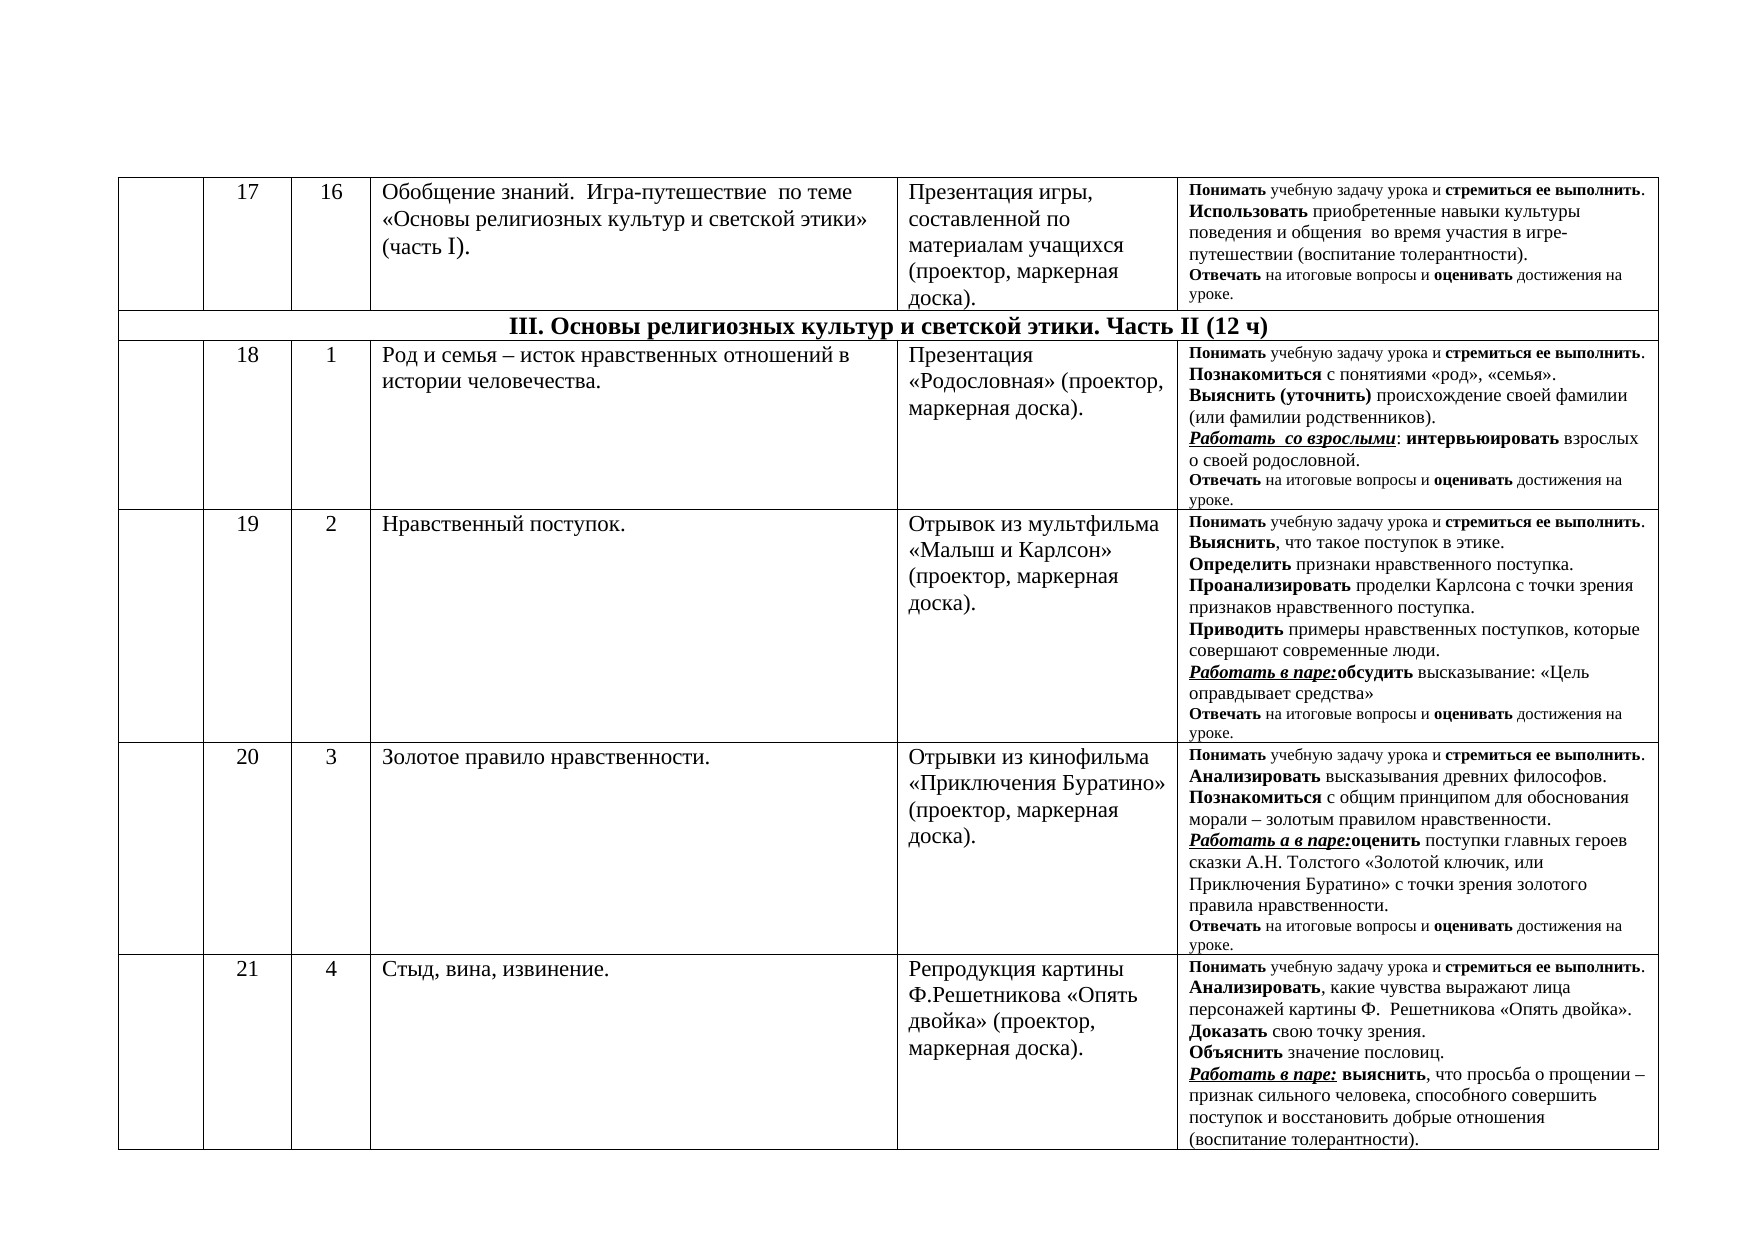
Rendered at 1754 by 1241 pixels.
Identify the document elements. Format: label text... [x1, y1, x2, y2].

table_cell 20 [204, 743, 291, 954]
table_cell Род и семья – исток нравственных отношений в истории человечества. [371, 341, 897, 508]
table_cell [119, 743, 203, 954]
table_cell Нравственный поступок. [371, 510, 897, 742]
table_cell 19 [204, 510, 291, 742]
table_cell 4 [292, 955, 370, 1149]
table_cell 21 [204, 955, 291, 1149]
table_cell [119, 341, 203, 508]
table_cell [119, 510, 203, 742]
table_cell III. Основы религиозных культур и светской этики. Часть II (12 ч) [119, 311, 1658, 340]
table_cell Золотое правило нравственности. [371, 743, 897, 954]
table_cell [119, 178, 203, 310]
table_cell Понимать учебную задачу урока и стремиться ее выполнить. Использовать приобретенные навыки культуры поведения и общения во время участия в игре-путешествии (воспитание толерантности). Отвечать на итоговые вопросы и оценивать достижения на уроке. [1178, 178, 1658, 310]
table_cell [119, 955, 203, 1149]
table_cell 2 [292, 510, 370, 742]
table_cell Отрывок из мультфильма «Малыш и Карлсон» (проектор, маркерная доска). [898, 510, 1177, 742]
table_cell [371, 955, 897, 1149]
table_cell 3 [292, 743, 370, 954]
table_cell Презентация игры, составленной по материалам учащихся (проектор, маркерная доска). [898, 178, 1177, 310]
table_cell 18 [204, 341, 291, 508]
table_cell Понимать учебную задачу урока и стремиться ее выполнить. Познакомиться с понятиями «род», «семья». Выяснить (уточнить) происхождение своей фамилии (или фамилии родственников). Работать со взрослыми: интервьюировать взрослых о своей родословной. Отвечать на итоговые вопросы и оценивать достижения на уроке. [1178, 341, 1658, 508]
table_cell Презентация «Родословная» (проектор, маркерная доска). [898, 341, 1177, 508]
table_cell Понимать учебную задачу урока и стремиться ее выполнить. Анализировать высказывания древних философов. Познакомиться с общим принципом для обоснования морали – золотым правилом нравственности. Работать а в паре:оценить поступки главных героев сказки А.Н. Толстого «Золотой ключик, или Приключения Буратино» с точки зрения золотого правила нравственности. Отвечать на итоговые вопросы и оценивать достижения на уроке. [1178, 743, 1658, 954]
table_cell 16 [292, 178, 370, 310]
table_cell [1178, 955, 1658, 1149]
table_cell 17 [204, 178, 291, 310]
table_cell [898, 955, 1177, 1149]
table_cell Отрывки из кинофильма «Приключения Буратино» (проектор, маркерная доска). [898, 743, 1177, 954]
table_cell 1 [292, 341, 370, 508]
table_cell Понимать учебную задачу урока и стремиться ее выполнить. Выяснить, что такое поступок в этике. Определить признаки нравственного поступка. Проанализировать проделки Карлсона с точки зрения признаков нравственного поступка. Приводить примеры нравственных поступков, которые совершают современные люди. Работать в паре:обсудить высказывание: «Цель оправдывает средства» Отвечать на итоговые вопросы и оценивать достижения на уроке. [1178, 510, 1658, 742]
table_cell Обобщение знаний. Игра-путешествие по теме «Основы религиозных культур и светской этики» (часть I). [371, 178, 897, 310]
